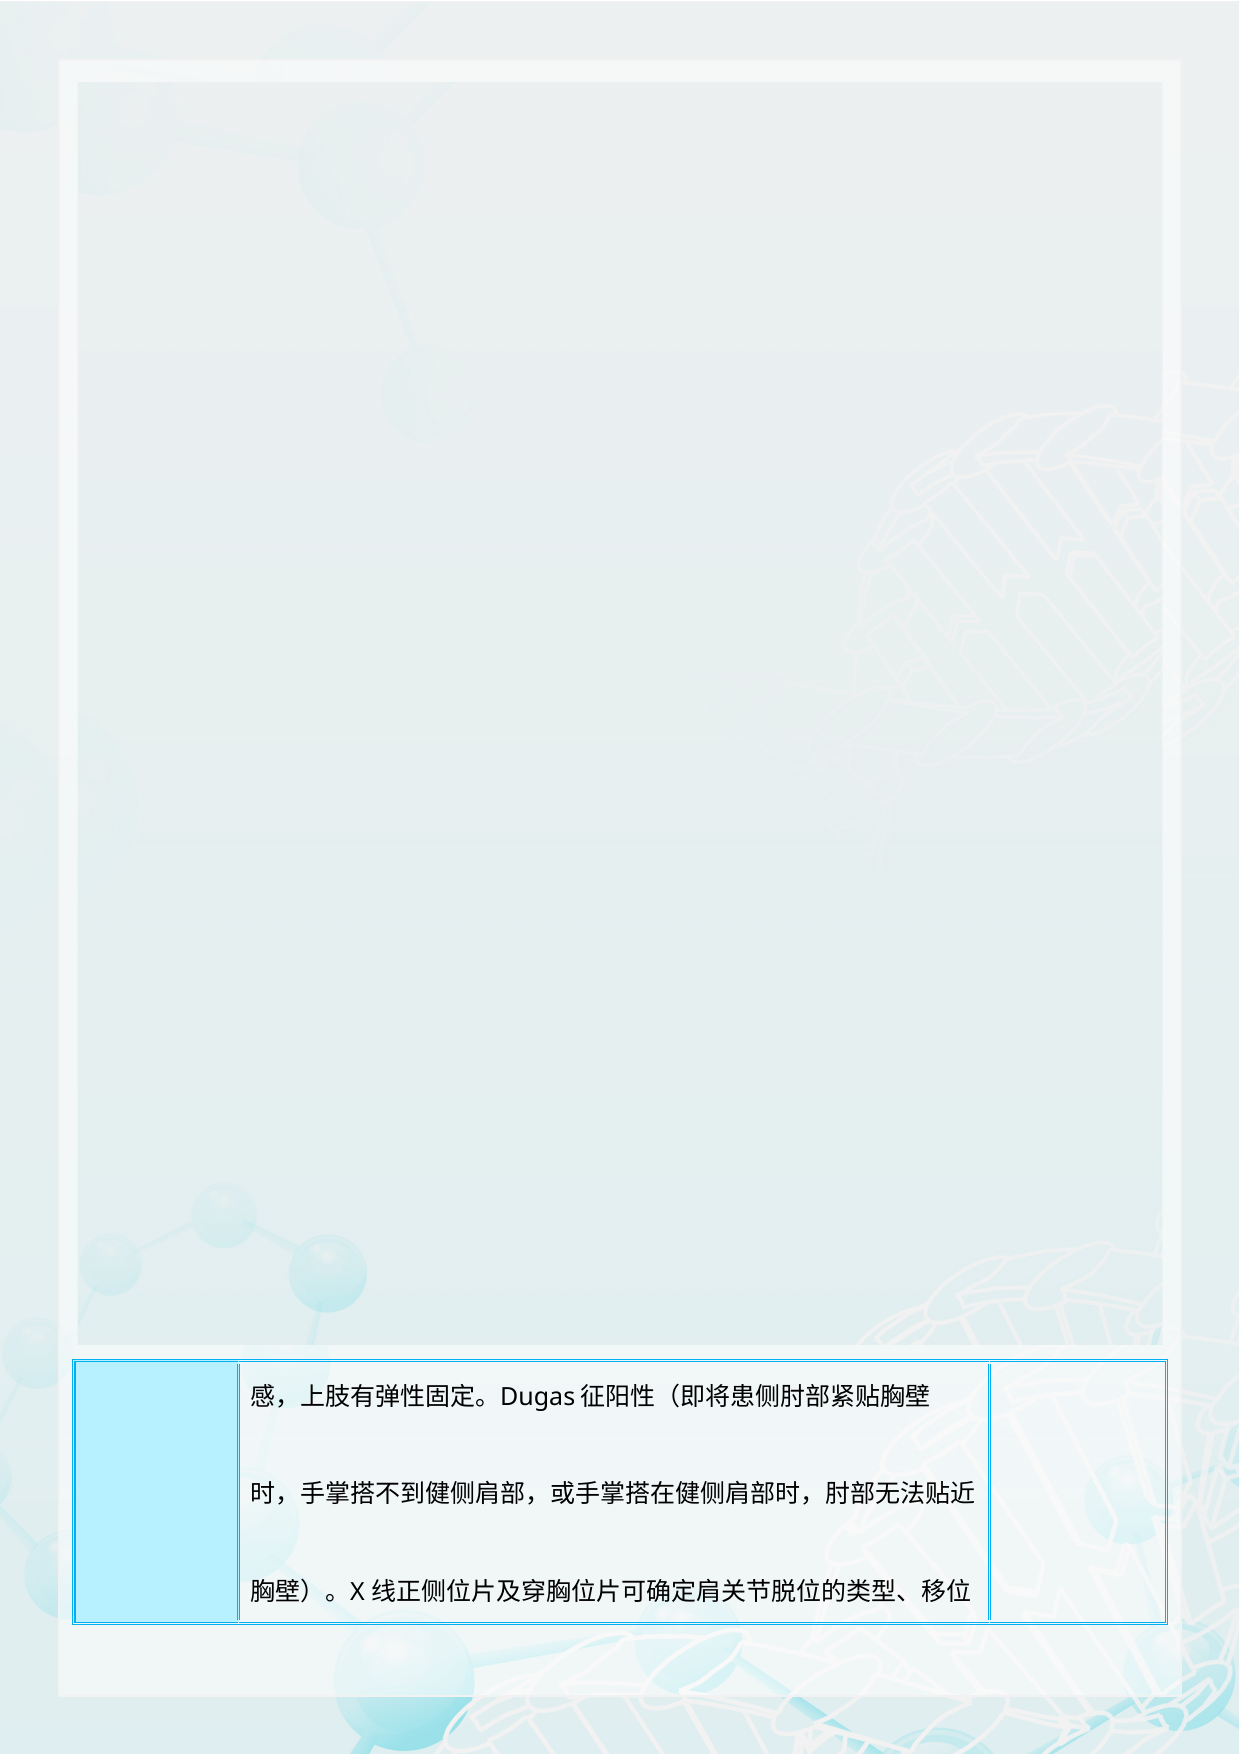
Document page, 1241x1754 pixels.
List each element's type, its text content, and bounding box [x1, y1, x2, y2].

picture [0, 1, 1240, 1754]
table_cell 通过教师讲解，了解关节脱位的基本理论知识。 [990, 1362, 1165, 1622]
table_cell 知识讲解 （40min） [76, 1360, 239, 1622]
